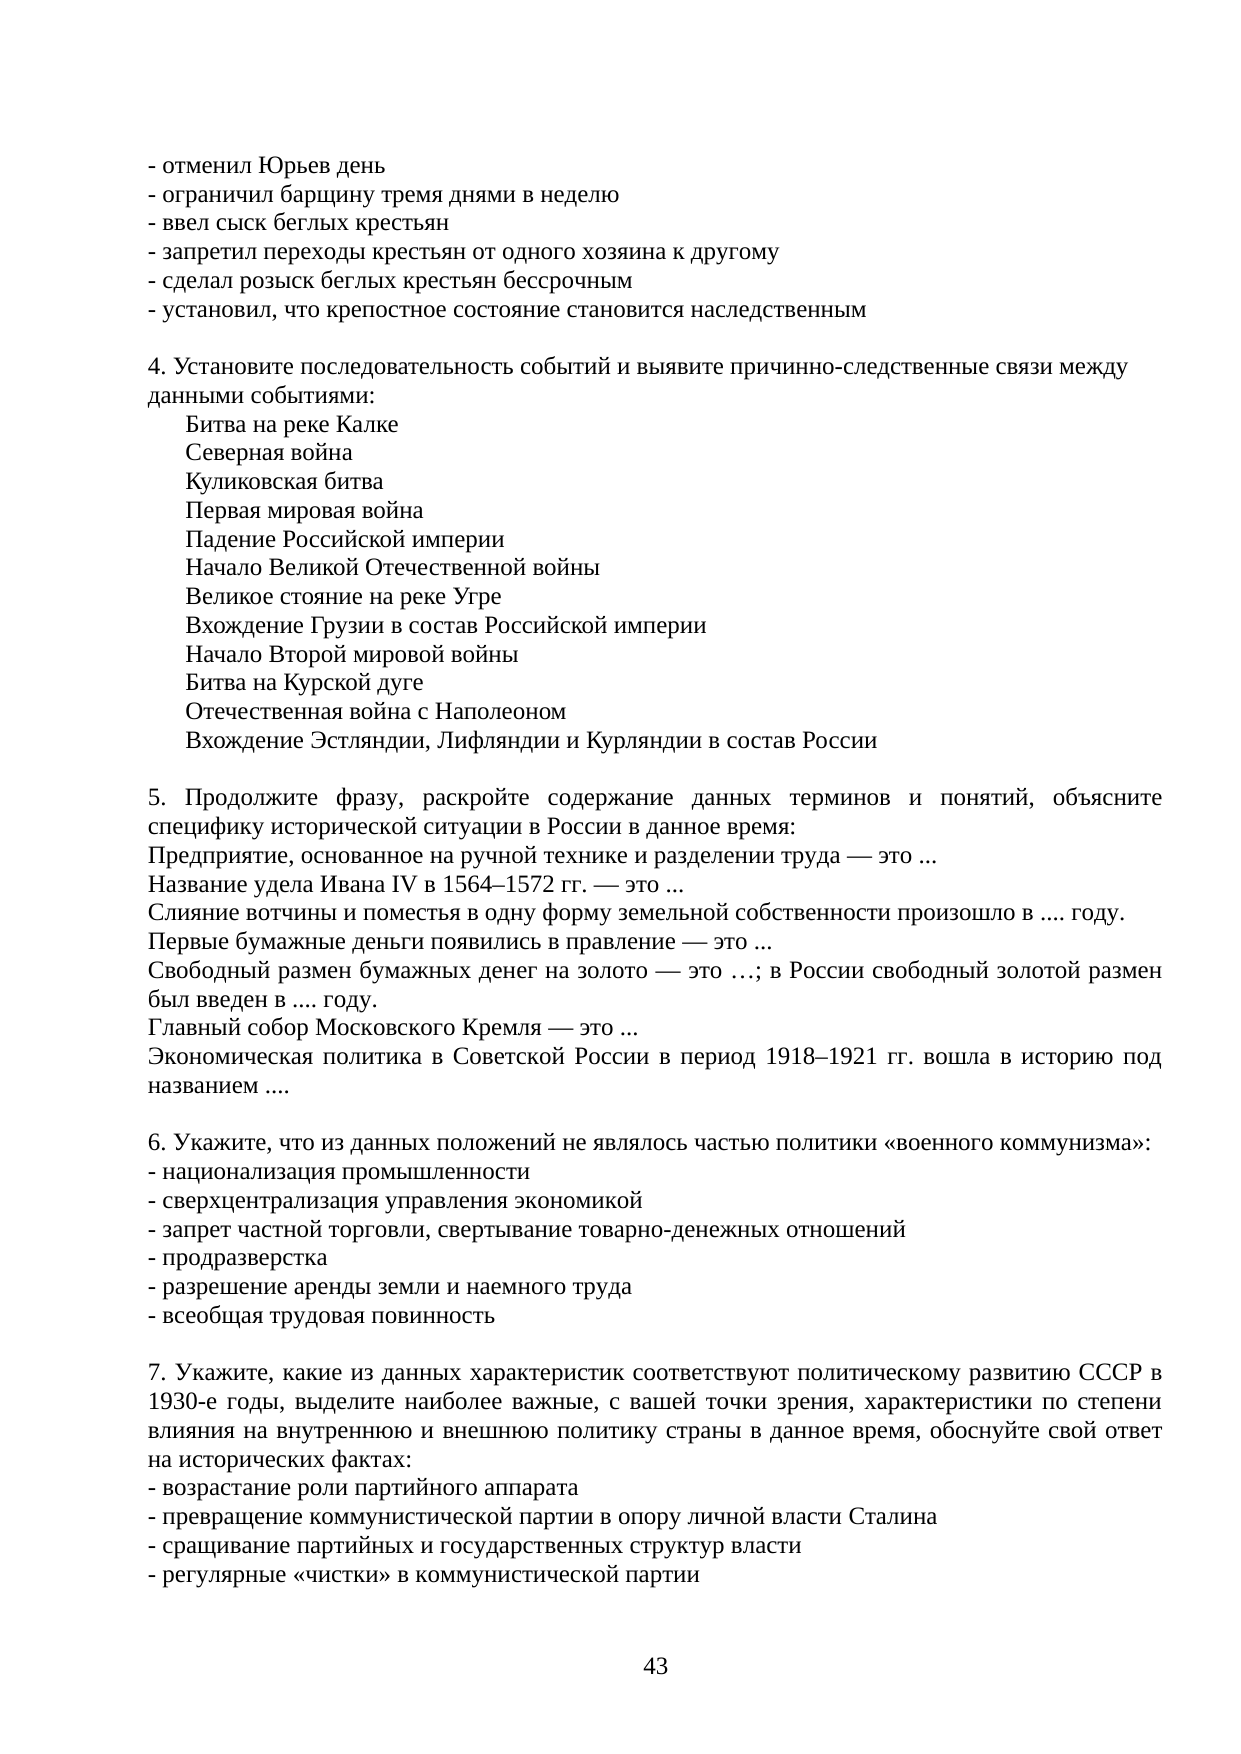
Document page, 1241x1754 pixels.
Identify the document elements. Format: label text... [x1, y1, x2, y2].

text Вхождение Эстляндии, Лифляндии и Курляндии в состав России [185, 725, 1163, 754]
text Название удела Ивана IV в 1564–1572 гг. — это ... [148, 869, 1163, 897]
text - установил, что крепостное состояние становится наследственным [148, 294, 1163, 322]
text - ввел сыск беглых крестьян [148, 207, 1163, 236]
text Главный собор Московского Кремля — это ... [148, 1012, 1163, 1041]
text Свободный размен бумажных денег на золото — это …; в России свободный золотой размен был введен в .... году. [148, 955, 1163, 1012]
text Северная война [185, 437, 1163, 466]
text - национализация промышленности [148, 1156, 1163, 1185]
text - запрет частной торговли, свертывание товарно-денежных отношений [148, 1214, 1163, 1242]
text Слияние вотчины и поместья в одну форму земельной собственности произошло в .... году. [148, 897, 1163, 926]
text - превращение коммунистической партии в опору личной власти Сталина [148, 1501, 1163, 1530]
text - сверхцентрализация управления экономикой [148, 1185, 1163, 1214]
text Битва на реке Калке [185, 409, 1163, 437]
text Куликовская битва [185, 466, 1163, 495]
text - регулярные «чистки» в коммунистической партии [148, 1559, 1163, 1587]
text 7. Укажите, какие из данных характеристик соответствуют политическому развитию СССР в 1930-е годы, выделите наиболее важные, с вашей точки зрения, характеристики по степени влияния на внутреннюю и внешнюю политику страны в данное время, обоснуйте свой ответ на исторических фактах: [148, 1357, 1163, 1472]
text Экономическая политика в Советской России в период 1918–1921 гг. вошла в историю под названием .... [148, 1041, 1163, 1099]
text Начало Великой Отечественной войны [185, 552, 1163, 581]
text Первые бумажные деньги появились в правление — это ... [148, 926, 1163, 955]
text 4. Установите последовательность событий и выявите причинно-следственные связи между данными событиями: [148, 351, 1163, 409]
text Великое стояние на реке Угре [185, 581, 1163, 610]
text Отечественная война с Наполеоном [185, 696, 1163, 725]
text 5. Продолжите фразу, раскройте содержание данных терминов и понятий, объясните специфику исторической ситуации в России в данное время: [148, 782, 1163, 840]
text - всеобщая трудовая повинность [148, 1300, 1163, 1329]
text - сделал розыск беглых крестьян бессрочным [148, 265, 1163, 294]
text Битва на Курской дуге [185, 667, 1163, 696]
text Вхождение Грузии в состав Российской империи [185, 610, 1163, 639]
text Первая мировая война [185, 495, 1163, 524]
text - возрастание роли партийного аппарата [148, 1472, 1163, 1501]
text 6. Укажите, что из данных положений не являлось частью политики «военного коммунизма»: [148, 1127, 1163, 1156]
text - продразверстка [148, 1242, 1163, 1271]
text Предприятие, основанное на ручной технике и разделении труда — это ... [148, 840, 1163, 869]
text - запретил переходы крестьян от одного хозяина к другому [148, 236, 1163, 265]
text - ограничил барщину тремя днями в неделю [148, 179, 1163, 207]
text Падение Российской империи [185, 524, 1163, 552]
text - сращивание партийных и государственных структур власти [148, 1530, 1163, 1559]
text - разрешение аренды земли и наемного труда [148, 1271, 1163, 1300]
text Начало Второй мировой войны [185, 639, 1163, 667]
text - отменил Юрьев день [148, 150, 1163, 179]
